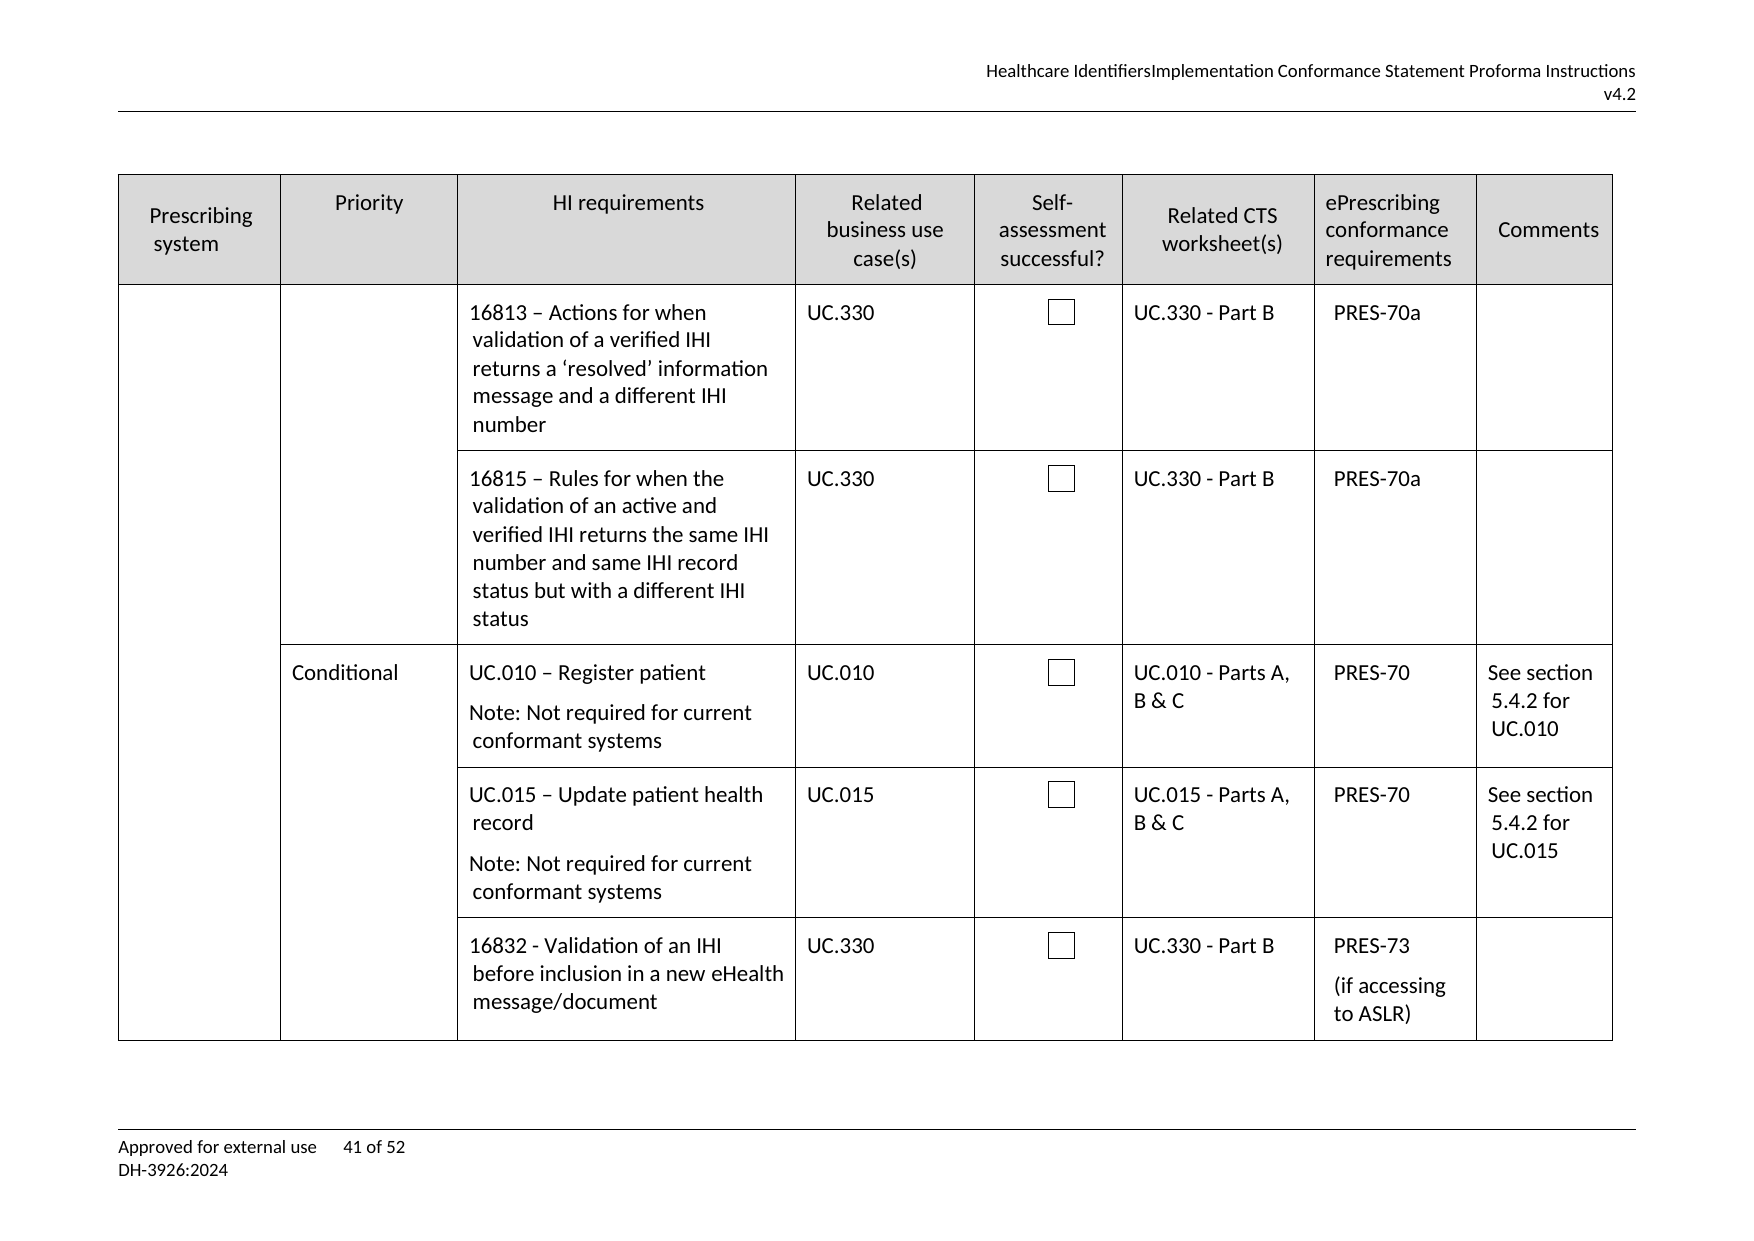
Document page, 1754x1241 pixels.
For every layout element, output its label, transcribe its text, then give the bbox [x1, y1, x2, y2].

table_header Related business use case(s) [796, 175, 974, 284]
table_cell PRES-70a [1315, 451, 1476, 644]
table_cell PRES-70 [1315, 645, 1476, 767]
table_cell 16832 - Validation of an IHI before inclusion in a new eHealth message/document [458, 918, 795, 1040]
table_cell PRES-73 (if accessing to ASLR) [1315, 918, 1476, 1040]
table_cell Conditional [281, 645, 457, 1040]
table_cell PRES-70a [1315, 285, 1476, 450]
table_cell [1477, 451, 1612, 644]
table_header Prescribing system [119, 175, 280, 284]
table_cell UC.015 – Update patient health record Note: Not required for current conformant systems [458, 768, 795, 917]
table_cell UC.010 - Parts A, B & C [1123, 645, 1314, 767]
table_header ePrescribing conformance requirements [1315, 175, 1476, 284]
table_cell PRES-70 [1315, 768, 1476, 917]
table_cell UC.015 [796, 768, 974, 917]
table_header Related CTS worksheet(s) [1123, 175, 1314, 284]
table_cell See section 5.4.2 for UC.010 [1477, 645, 1612, 767]
table_cell UC.330 [796, 918, 974, 1040]
table_cell UC.010 [796, 645, 974, 767]
table_cell UC.330 [796, 285, 974, 450]
table_cell [975, 285, 1122, 450]
table_cell [1477, 918, 1612, 1040]
table_header Self-assessment successful? [975, 175, 1122, 284]
table_cell UC.330 - Part B [1123, 451, 1314, 644]
table_cell UC.330 - Part B [1123, 285, 1314, 450]
table_cell [975, 451, 1122, 644]
table_cell UC.010 – Register patient Note: Not required for current conformant systems [458, 645, 795, 767]
table_cell 16815 – Rules for when the validation of an active and verified IHI returns the same IHI number and same IHI record status but with a different IHI status [458, 451, 795, 644]
table_header Priority [281, 175, 457, 284]
table_header Comments [1477, 175, 1612, 284]
table_cell [1477, 285, 1612, 450]
table_cell UC.015 - Parts A, B & C [1123, 768, 1314, 917]
table_cell UC.330 - Part B [1123, 918, 1314, 1040]
table_cell [975, 918, 1122, 1040]
table_cell [975, 768, 1122, 917]
table_header HI requirements [458, 175, 795, 284]
table_cell 16813 – Actions for when validation of a verified IHI returns a ‘resolved’ information message and a different IHI number [458, 285, 795, 450]
table_cell See section 5.4.2 for UC.015 [1477, 768, 1612, 917]
table_cell UC.330 [796, 451, 974, 644]
table_cell [975, 645, 1122, 767]
